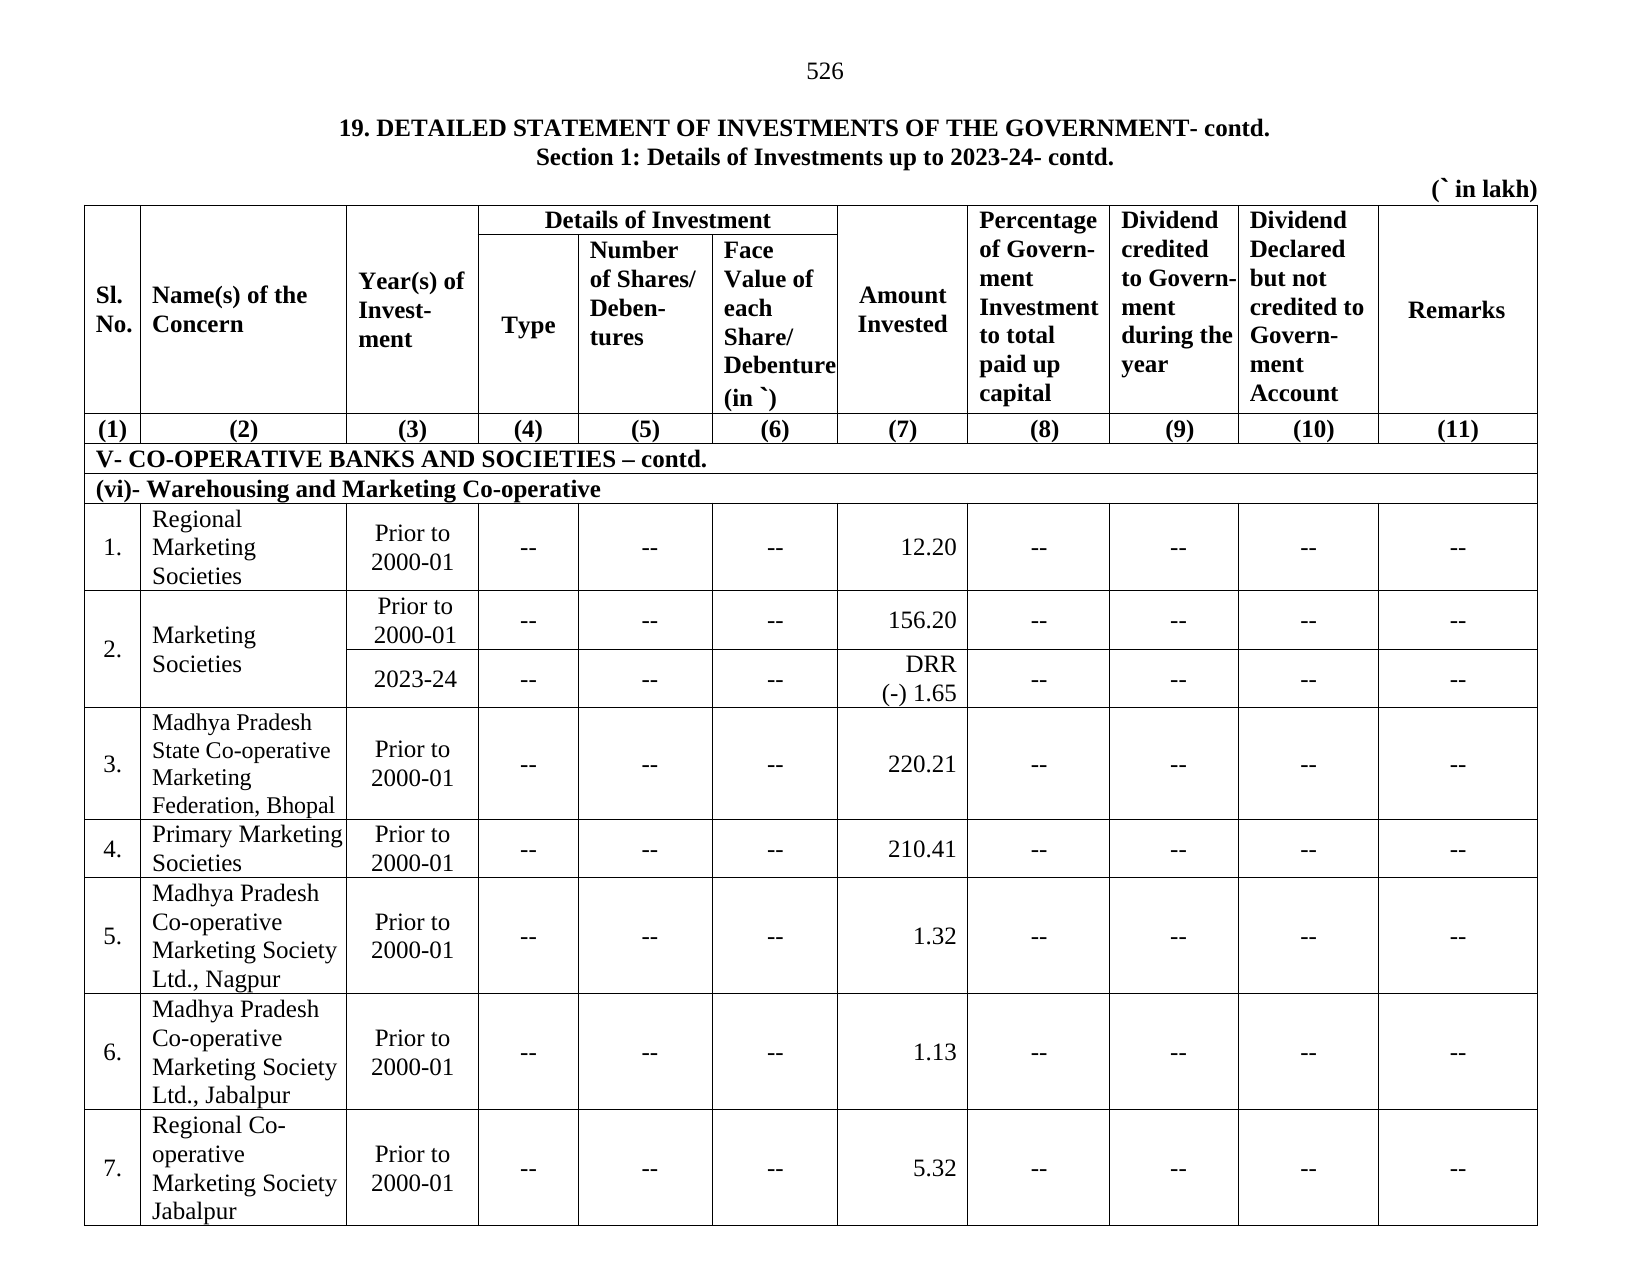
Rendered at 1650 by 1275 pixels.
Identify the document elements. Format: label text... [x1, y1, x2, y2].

table_header Dividend Declared but not credited to Govern-ment Account [1239, 206, 1378, 413]
text 19. DETAILED STATEMENT OF INVESTMENTS OF THE GOVERNMENT- contd. [150, 113, 1459, 142]
table_cell -- [713, 994, 837, 1109]
table_cell (7) [838, 414, 967, 443]
table_cell 12.20 [838, 504, 967, 590]
table_cell -- [579, 708, 712, 818]
table_cell -- [713, 708, 837, 818]
table_cell -- [1239, 504, 1378, 590]
table_header Sl. No. [85, 206, 140, 413]
table_cell Primary Marketing Societies [141, 820, 346, 877]
table_cell -- [968, 878, 1109, 993]
table_cell -- [1239, 994, 1378, 1109]
table_cell -- [1379, 591, 1537, 648]
table_cell (8) [968, 414, 1109, 443]
table_cell -- [479, 650, 578, 707]
table_cell Prior to 2000-01 [347, 994, 478, 1109]
table_cell -- [968, 650, 1109, 707]
table_cell -- [579, 820, 712, 877]
table_cell -- [479, 1110, 578, 1225]
table_cell 3. [85, 708, 140, 818]
table_header Year(s) of Invest-ment [347, 206, 478, 413]
table_cell Regional Marketing Societies [141, 504, 346, 590]
table_cell -- [713, 591, 837, 648]
table_cell (3) [347, 414, 478, 443]
table_cell -- [479, 878, 578, 993]
table_cell Madhya Pradesh State Co-operative Marketing Federation, Bhopal [141, 708, 346, 818]
table_cell -- [968, 504, 1109, 590]
table_cell -- [713, 504, 837, 590]
table_cell (vi)- Warehousing and Marketing Co-operative [85, 474, 1537, 503]
table_cell -- [1110, 504, 1238, 590]
table_cell -- [1379, 504, 1537, 590]
text (` in lakh) [150, 171, 1537, 204]
table_cell -- [1379, 650, 1537, 707]
table_cell -- [1110, 591, 1238, 648]
table_cell -- [579, 591, 712, 648]
table_cell (9) [1110, 414, 1238, 443]
table_cell -- [1379, 820, 1537, 877]
table_cell -- [968, 994, 1109, 1109]
table_cell -- [579, 650, 712, 707]
table_cell -- [968, 591, 1109, 648]
table_cell -- [1239, 1110, 1378, 1225]
table_cell 210.41 [838, 820, 967, 877]
table_cell Madhya Pradesh Co-operative Marketing Society Ltd., Nagpur [141, 878, 346, 993]
table_header Amount Invested [838, 206, 967, 413]
table_cell 5.32 [838, 1110, 967, 1225]
table_header Name(s) of the Concern [141, 206, 346, 413]
table_cell -- [1239, 591, 1378, 648]
table_cell -- [968, 820, 1109, 877]
table_cell -- [579, 1110, 712, 1225]
table_cell (5) [579, 414, 712, 443]
table_cell -- [1110, 878, 1238, 993]
table_cell -- [479, 591, 578, 648]
table_cell 1.13 [838, 994, 967, 1109]
table_cell -- [1239, 878, 1378, 993]
table_cell (1) [85, 414, 140, 443]
table_cell 7. [85, 1110, 140, 1225]
table_cell 5. [85, 878, 140, 993]
table_cell 1. [85, 504, 140, 590]
table_cell (2) [141, 414, 346, 443]
table_cell (10) [1239, 414, 1378, 443]
table_cell -- [713, 878, 837, 993]
table_cell 4. [85, 820, 140, 877]
table_cell 2023-24 [347, 650, 478, 707]
table_cell -- [1239, 820, 1378, 877]
table_cell 156.20 [838, 591, 967, 648]
table_cell 6. [85, 994, 140, 1109]
table_header Details of Investment [479, 206, 837, 234]
table_cell -- [713, 650, 837, 707]
table_cell -- [479, 504, 578, 590]
table_cell Prior to 2000-01 [347, 820, 478, 877]
table_header Remarks [1379, 206, 1537, 413]
text Section 1: Details of Investments up to 2023-24- contd. [150, 142, 1500, 171]
table_cell 2. [85, 591, 140, 707]
table_cell -- [1379, 878, 1537, 993]
table_header Dividend credited to Govern-ment during the year [1110, 206, 1238, 413]
table_cell Type [479, 235, 578, 413]
table_cell -- [1239, 708, 1378, 818]
table_cell (6) [713, 414, 837, 443]
table_cell -- [579, 878, 712, 993]
table_cell 1.32 [838, 878, 967, 993]
table_cell -- [1110, 994, 1238, 1109]
table_cell -- [479, 708, 578, 818]
table_cell Marketing Societies [141, 591, 346, 707]
table_cell -- [479, 820, 578, 877]
table_cell -- [968, 1110, 1109, 1225]
table_cell 220.21 [838, 708, 967, 818]
table_cell Number of Shares/ Deben-tures [579, 235, 712, 413]
table_cell Regional Co-operative Marketing Society Jabalpur [141, 1110, 346, 1225]
table_cell -- [1379, 708, 1537, 818]
table_cell Prior to 2000-01 [347, 1110, 478, 1225]
table_cell V- CO-OPERATIVE BANKS AND SOCIETIES – contd. [85, 444, 1537, 473]
table_cell Prior to 2000-01 [347, 504, 478, 590]
table_cell -- [579, 504, 712, 590]
table_cell DRR (-) 1.65 [838, 650, 967, 707]
table_cell -- [1110, 650, 1238, 707]
table_cell Madhya Pradesh Co-operative Marketing Society Ltd., Jabalpur [141, 994, 346, 1109]
table_cell -- [1110, 708, 1238, 818]
table_cell -- [713, 820, 837, 877]
table_cell -- [1110, 1110, 1238, 1225]
table_cell Prior to 2000-01 [347, 591, 478, 648]
table_header Percentage of Govern-ment Investment to total paid up capital [968, 206, 1109, 413]
table_cell -- [579, 994, 712, 1109]
table_cell -- [1379, 994, 1537, 1109]
table_cell -- [1379, 1110, 1537, 1225]
table_cell Prior to 2000-01 [347, 878, 478, 993]
table_cell (4) [479, 414, 578, 443]
table_cell (11) [1379, 414, 1537, 443]
table_cell -- [1110, 820, 1238, 877]
table_cell -- [713, 1110, 837, 1225]
table_cell -- [968, 708, 1109, 818]
table_cell -- [479, 994, 578, 1109]
table_cell Face Value of each Share/ Debenture (in `) [713, 235, 837, 413]
table_cell Prior to 2000-01 [347, 708, 478, 818]
table_cell -- [1239, 650, 1378, 707]
